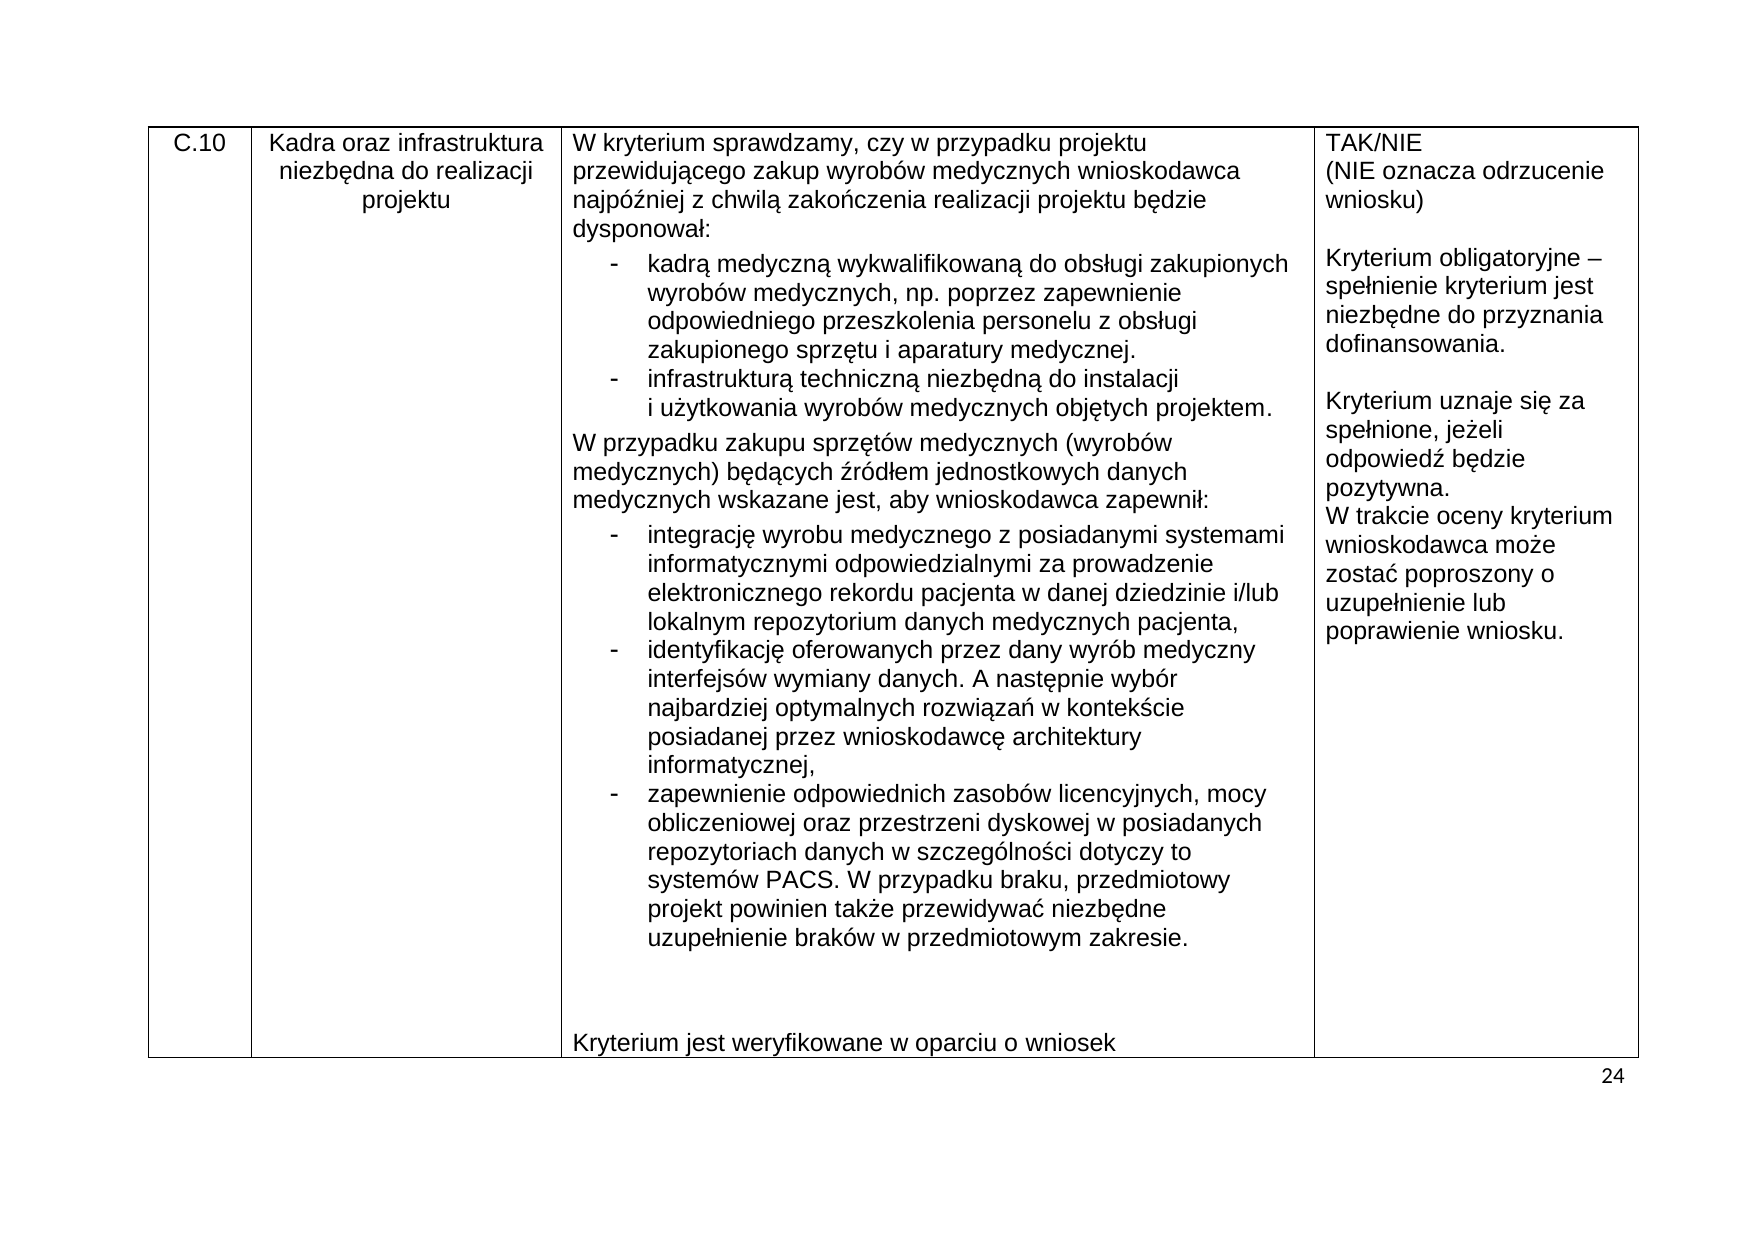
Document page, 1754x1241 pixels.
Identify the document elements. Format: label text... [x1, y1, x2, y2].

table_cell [252, 128, 561, 1057]
table_cell C.10 [149, 128, 251, 1057]
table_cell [1315, 128, 1638, 1057]
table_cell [562, 128, 1314, 1057]
